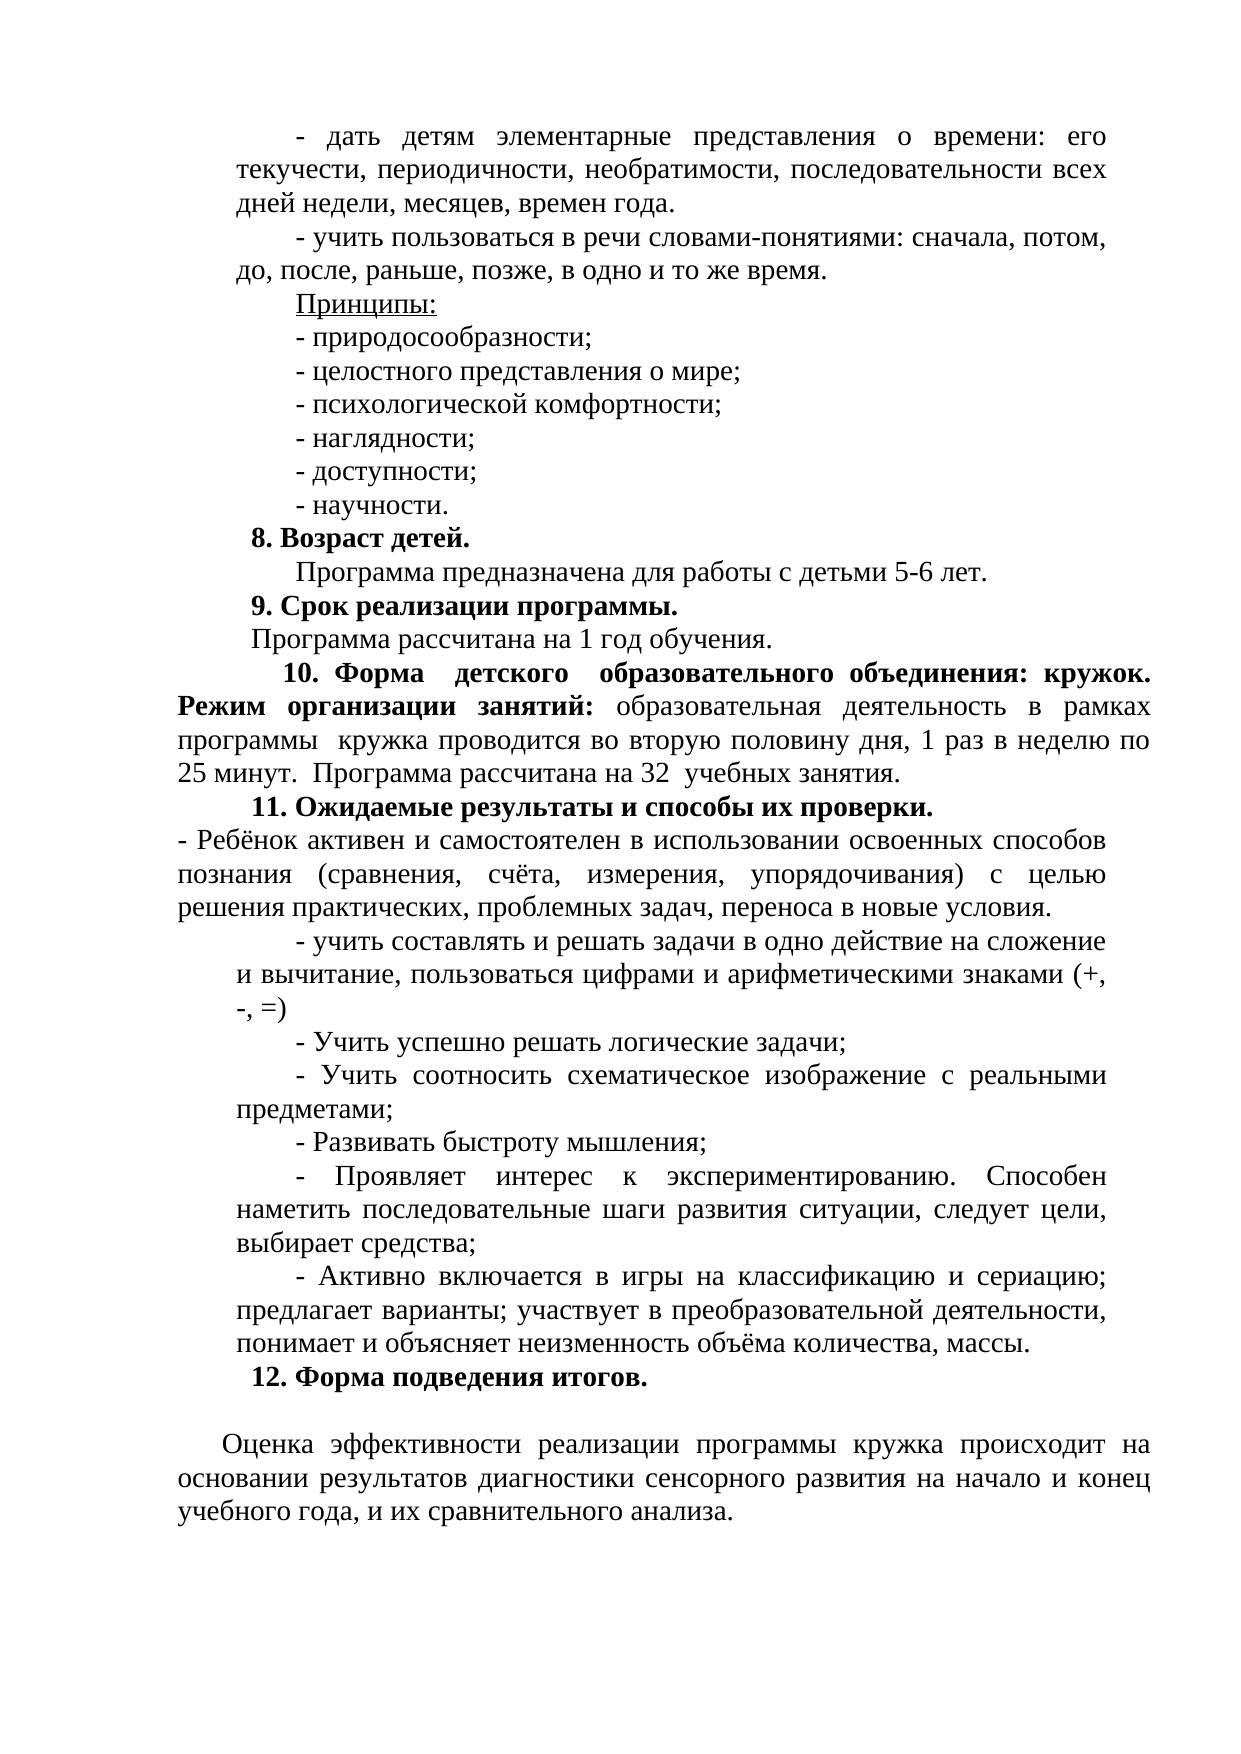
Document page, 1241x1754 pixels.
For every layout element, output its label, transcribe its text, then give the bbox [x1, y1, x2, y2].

text - учить составлять и решать задачи в одно действие на сложение и вычитание, пользоваться цифрами и арифметическими знаками (+, -, =) [236, 923, 1107, 1024]
text Программа предназначена для работы с детьми 5-6 лет. [236, 554, 1107, 588]
text - Активно включается в игры на классификацию и сериацию; предлагает варианты; участвует в преобразовательной деятельности, понимает и объясняет неизменность объёма количества, массы. [236, 1258, 1107, 1359]
text 11. Ожидаемые результаты и способы их проверки. [177, 789, 1152, 822]
text Принципы: [236, 286, 1107, 319]
text - учить пользоваться в речи словами-понятиями: сначала, потом, до, после, раньше, позже, в одно и то же время. [236, 219, 1107, 286]
text - психологической комфортности; [236, 386, 1107, 420]
text - Проявляет интерес к экспериментированию. Способен наметить последовательные шаги развития ситуации, следует цели, выбирает средства; [236, 1158, 1107, 1258]
text - Развивать быстроту мышления; [236, 1124, 1107, 1158]
text 12. Форма подведения итогов. [177, 1359, 1152, 1393]
text - целостного представления о мире; [236, 353, 1107, 386]
text - дать детям элементарные представления о времени: его текучести, периодичности, необратимости, последовательности всех дней недели, месяцев, времен года. [236, 118, 1107, 219]
text - Учить успешно решать логические задачи; [236, 1024, 1107, 1057]
text - научности. [236, 487, 1107, 521]
list 9. Срок реализации программы. [177, 588, 1152, 621]
text - доступности; [236, 453, 1107, 487]
text Программа рассчитана на 1 год обучения. [177, 621, 1152, 655]
text 10. Форма детского образовательного объединения: кружок. Режим организации занятий: образовательная деятельность в рамках программы кружка проводится во вторую половину дня, 1 раз в неделю по 25 минут. Программа рассчитана на 32 учебных занятия. [177, 655, 1152, 789]
text Оценка эффективности реализации программы кружка происходит на основании результатов диагностики сенсорного развития на начало и конец учебного года, и их сравнительного анализа. [177, 1426, 1152, 1527]
text - наглядности; [236, 420, 1107, 453]
list 8. Возраст детей. [177, 521, 1152, 554]
text - Ребёнок активен и самостоятелен в использовании освоенных способов познания (сравнения, счёта, измерения, упорядочивания) с целью решения практических, проблемных задач, переноса в новые условия. [177, 822, 1107, 923]
text - природосообразности; [236, 319, 1107, 353]
text - Учить соотносить схематическое изображение с реальными предметами; [236, 1057, 1107, 1124]
